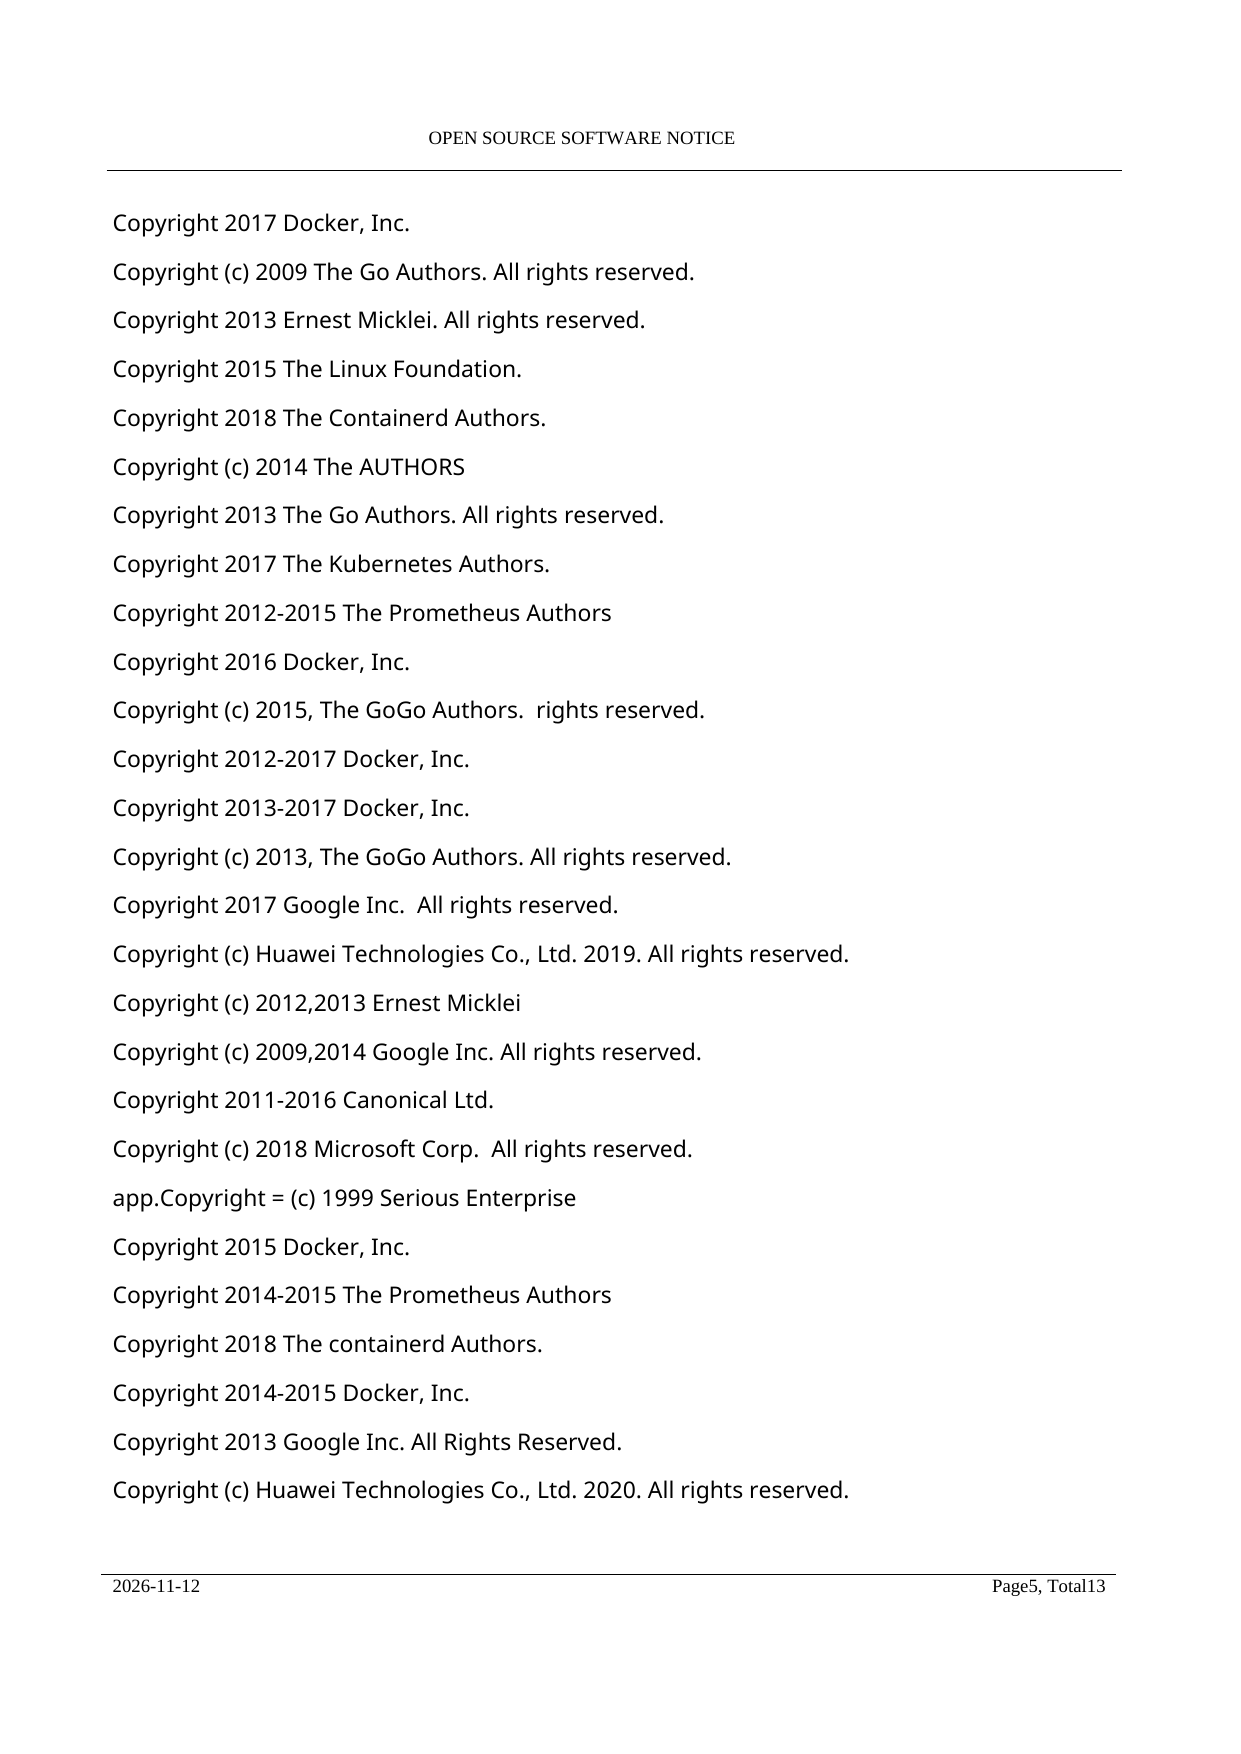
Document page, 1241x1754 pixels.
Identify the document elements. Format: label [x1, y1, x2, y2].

text [112, 206, 1128, 1555]
